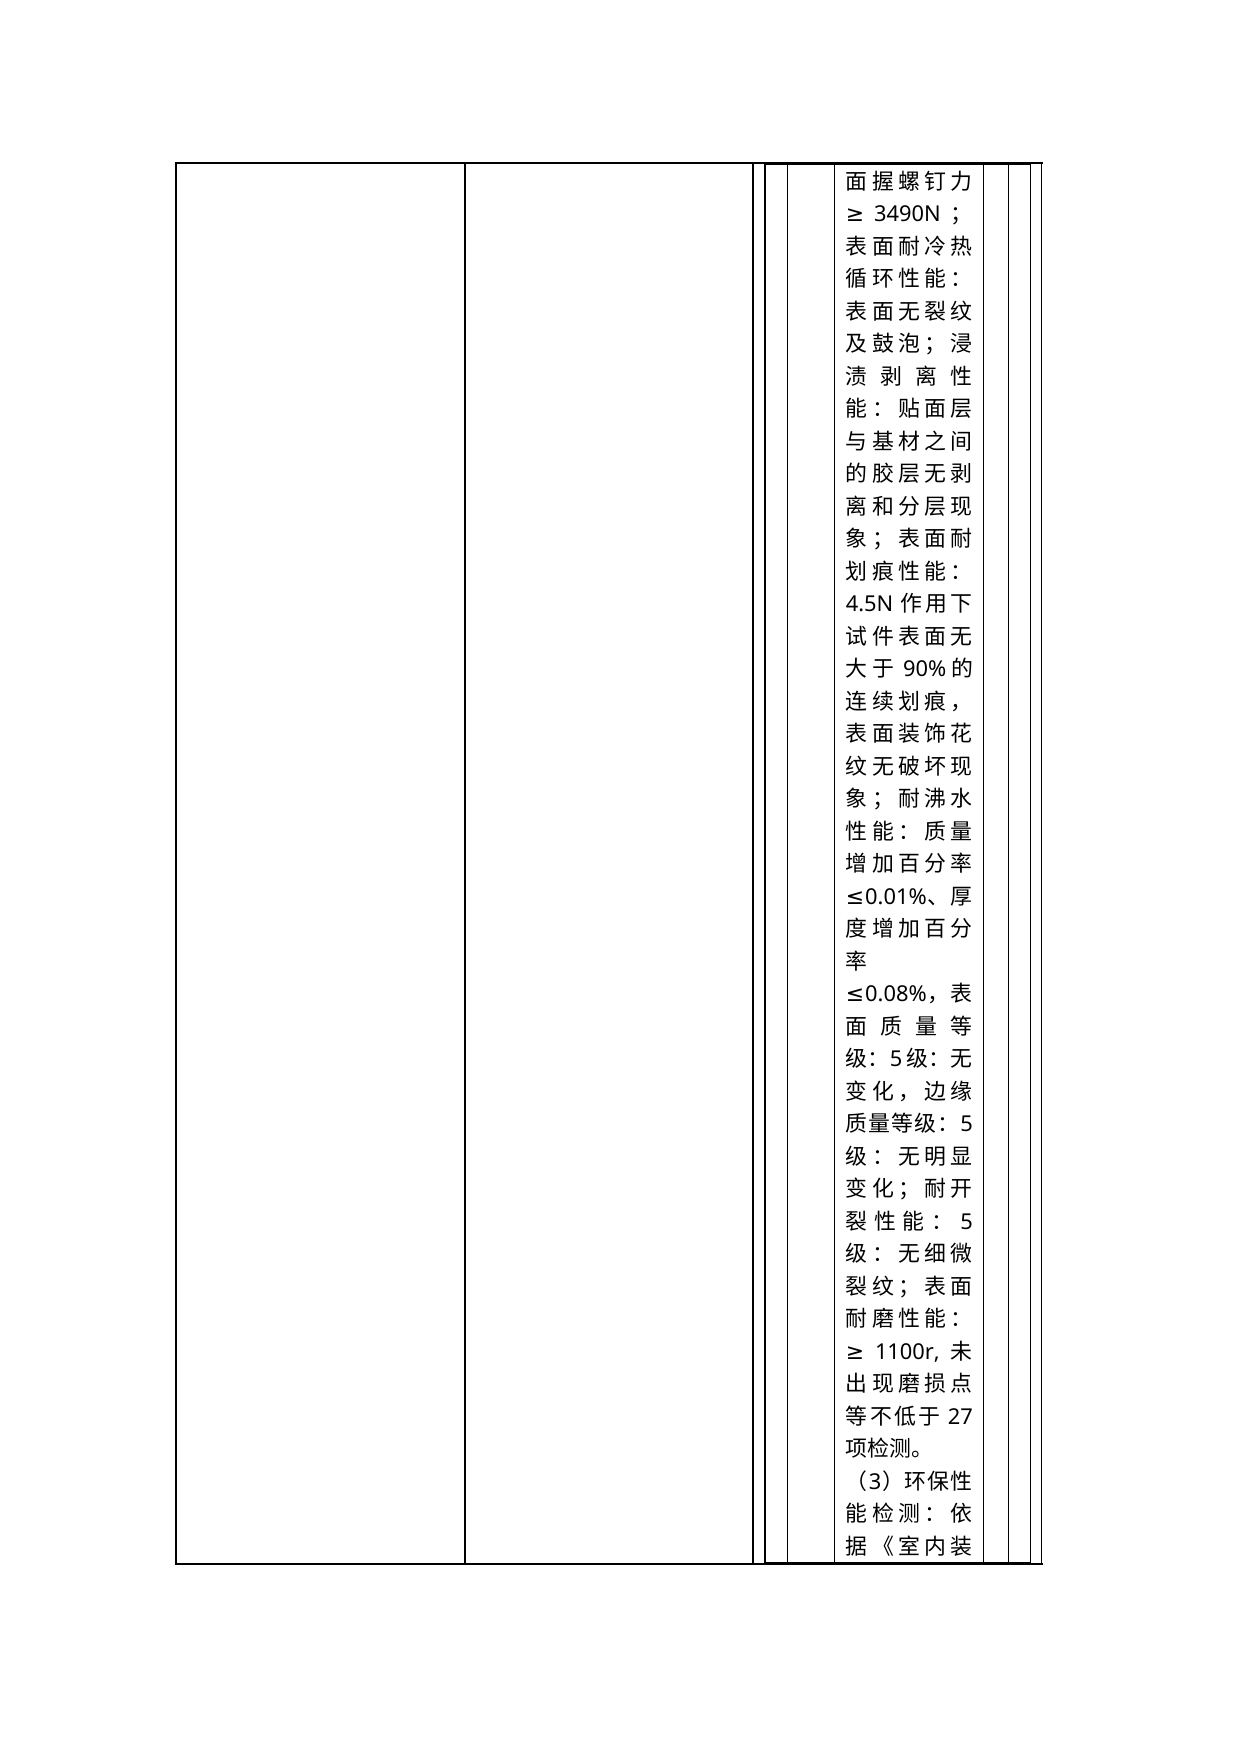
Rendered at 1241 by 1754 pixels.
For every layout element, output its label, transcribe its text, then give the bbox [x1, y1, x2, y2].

table_cell [766, 165, 787, 1562]
table_cell [466, 164, 752, 1563]
table_cell [788, 165, 834, 1562]
table_cell [754, 164, 764, 1563]
table_cell [835, 165, 983, 1562]
table_cell [1031, 164, 1041, 1563]
table_cell [984, 165, 1008, 1562]
table_cell 1 [177, 164, 464, 1563]
table_cell [1009, 165, 1030, 1562]
